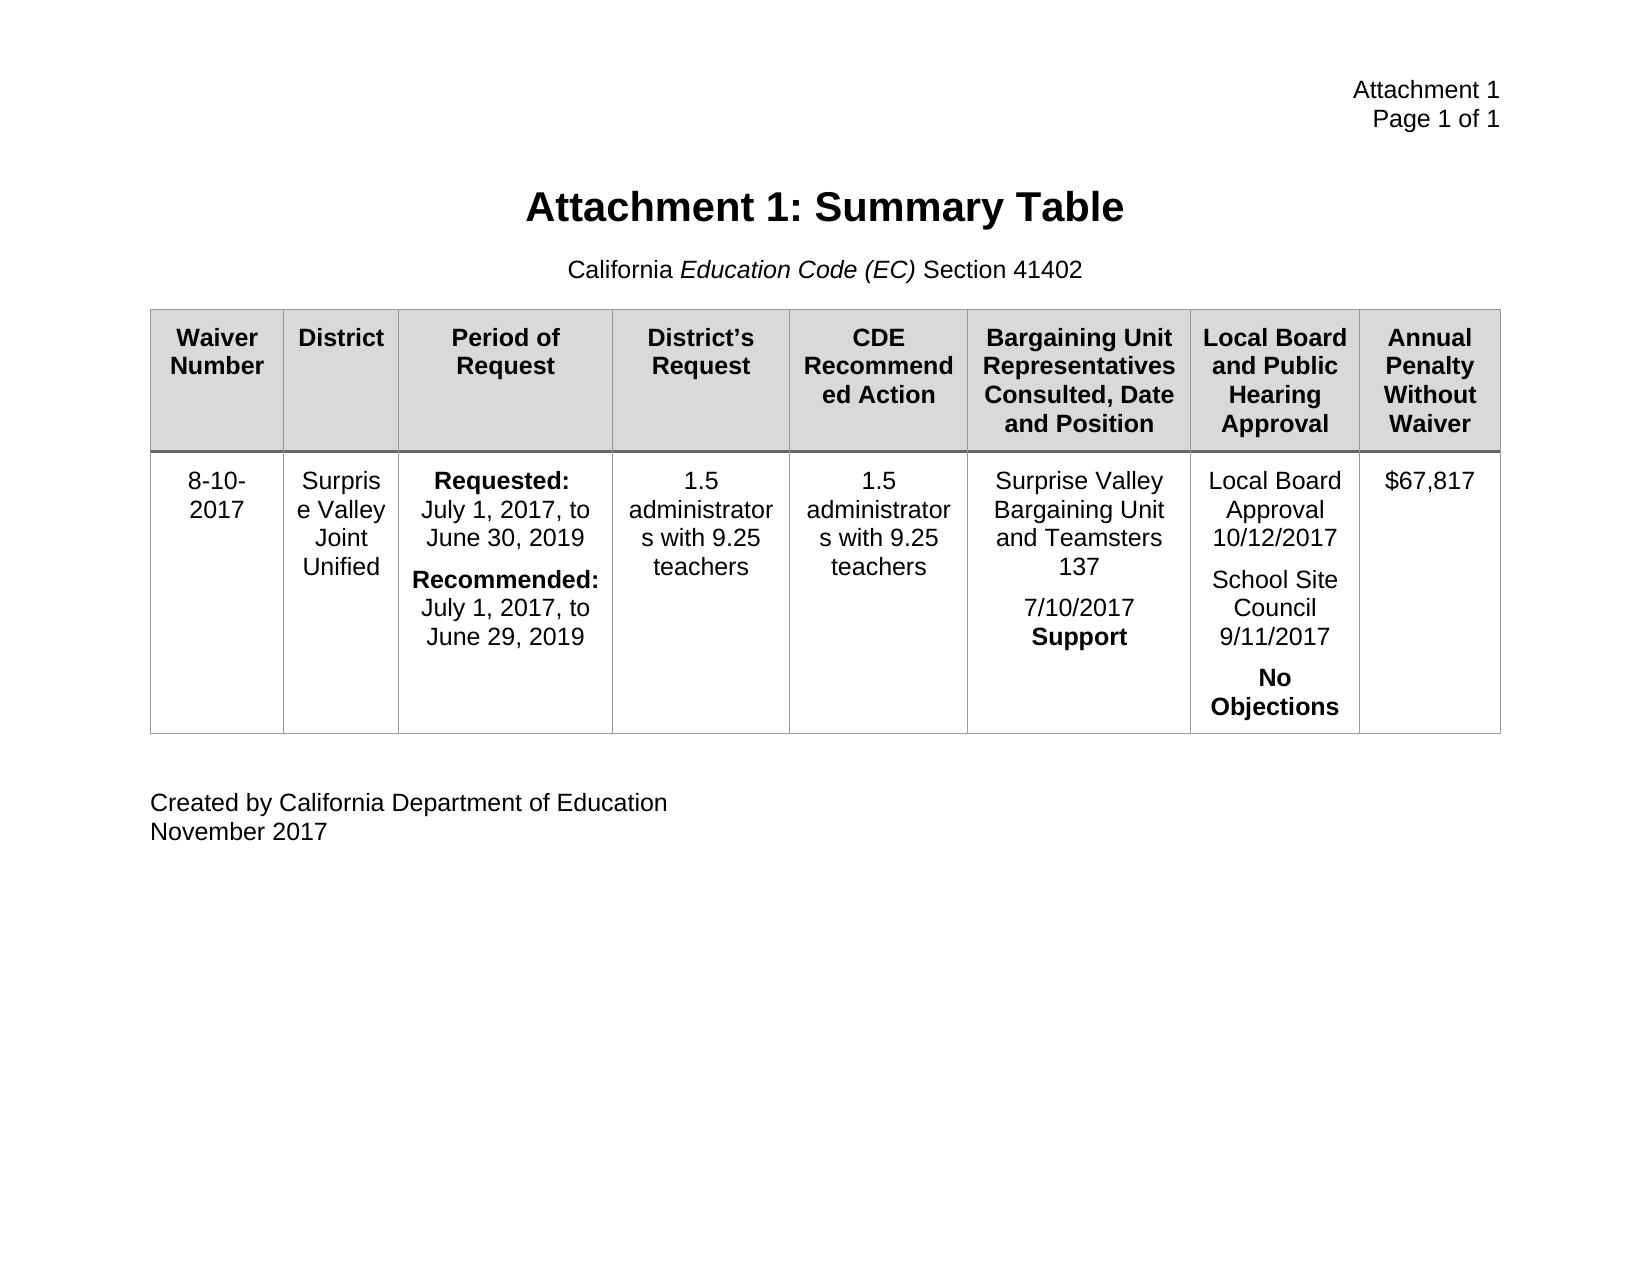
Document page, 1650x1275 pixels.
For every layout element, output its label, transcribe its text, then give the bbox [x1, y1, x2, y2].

text California Education Code (EC) Section 41402 [150, 255, 1500, 284]
text Created by California Department of Education November 2017 [150, 788, 1500, 846]
table_header Annual Penalty Without Waiver [1360, 310, 1500, 450]
table_header Period of Request [399, 310, 612, 450]
table_header CDE Recommended Action [790, 310, 967, 450]
table_cell Surprise Valley Joint Unified [284, 453, 398, 733]
table_cell 1.5 administrators with 9.25 teachers [613, 453, 789, 733]
table_header Local Board and Public Hearing Approval [1191, 310, 1359, 450]
table_cell $67,817 [1360, 453, 1500, 733]
table_cell 1.5 administrators with 9.25 teachers [790, 453, 967, 733]
table_cell 8-10-2017 [151, 453, 283, 733]
table_cell Local Board Approval 10/12/2017 School Site Council 9/11/2017 No Objections [1191, 453, 1359, 733]
table_header Bargaining Unit Representatives Consulted, Date and Position [968, 310, 1190, 450]
table_cell Requested: July 1, 2017, to June 30, 2019 Recommended: July 1, 2017, to June 29, 2019 [399, 453, 612, 733]
table_cell Surprise Valley Bargaining Unit and Teamsters 137 7/10/2017 Support [968, 453, 1190, 733]
table_header Waiver Number [151, 310, 283, 450]
table_header District’s Request [613, 310, 789, 450]
subtitle Attachment 1: Summary Table [150, 182, 1500, 230]
table_header District [284, 310, 398, 450]
